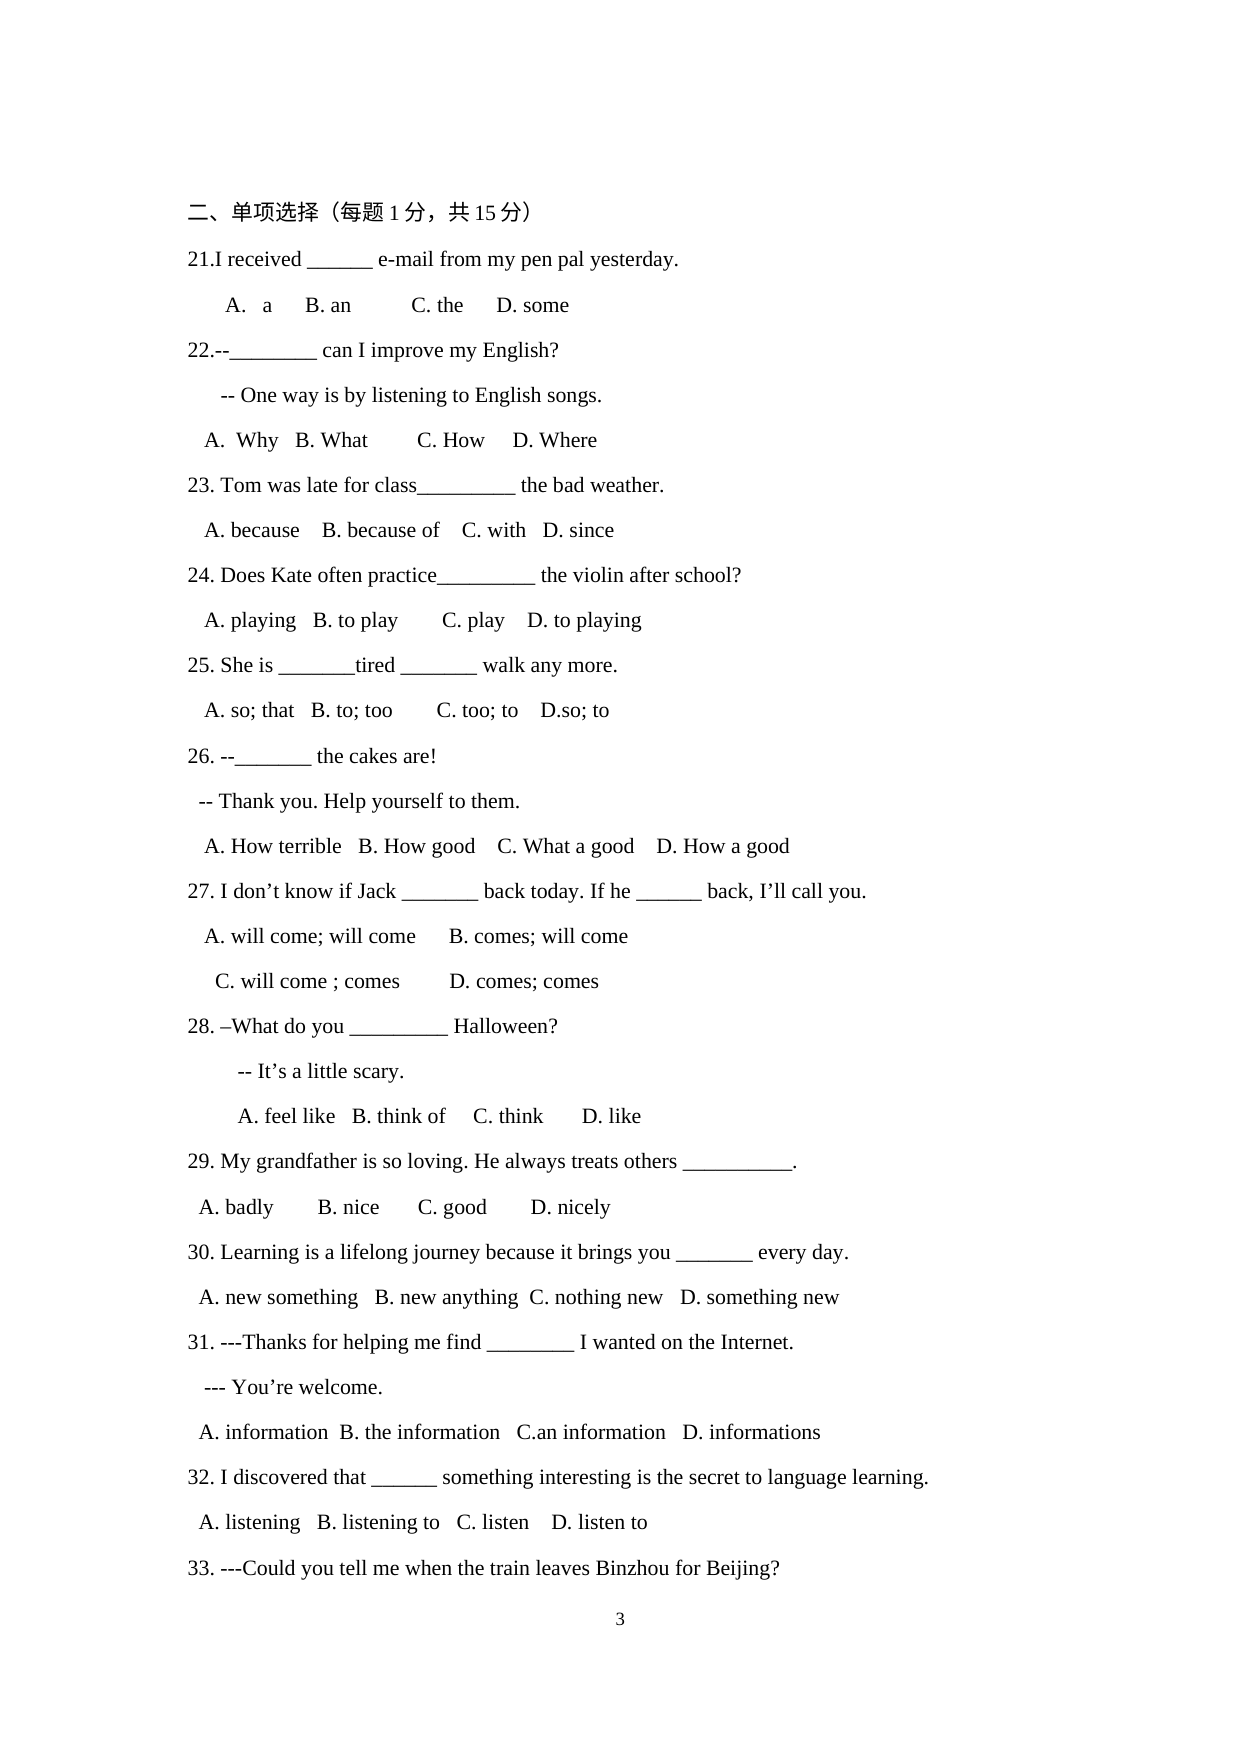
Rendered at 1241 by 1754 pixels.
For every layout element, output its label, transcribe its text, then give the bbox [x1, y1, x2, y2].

text -- It’s a little scary. [187, 1055, 1053, 1087]
text 23. Tom was late for class_________ the bad weather. [187, 468, 1053, 501]
text 21.I received ______ e-mail from my pen pal yesterday. [187, 243, 1053, 275]
text 22.--________ can I improve my English? [187, 333, 1053, 366]
text A. listening B. listening to C. listen D. listen to [187, 1506, 1053, 1538]
text 30. Learning is a lifelong journey because it brings you _______ every day. [187, 1235, 1053, 1268]
text 28. –What do you _________ Halloween? [187, 1009, 1053, 1042]
text --- You’re welcome. [187, 1370, 1053, 1403]
text 27. I don’t know if Jack _______ back today. If he ______ back, I’ll call you. [187, 874, 1053, 907]
text 25. She is _______tired _______ walk any more. [187, 649, 1053, 681]
text A. Why B. What C. How D. Where [187, 423, 1053, 456]
text C. will come ; comes D. comes; comes [187, 964, 1053, 997]
text 26. --_______ the cakes are! [187, 739, 1053, 771]
text A. new something B. new anything C. nothing new D. something new [187, 1280, 1053, 1313]
text A. playing B. to play C. play D. to playing [187, 604, 1053, 636]
text 31. ---Thanks for helping me find ________ I wanted on the Internet. [187, 1325, 1053, 1358]
text -- One way is by listening to English songs. [187, 378, 1053, 411]
text A. information B. the information C.an information D. informations [187, 1416, 1053, 1448]
text -- Thank you. Help yourself to them. [187, 784, 1053, 817]
text A. will come; will come B. comes; will come [187, 919, 1053, 952]
text A. How terrible B. How good C. What a good D. How a good [187, 829, 1053, 862]
text 32. I discovered that ______ something interesting is the secret to language learning. [187, 1461, 1053, 1493]
text 24. Does Kate often practice_________ the violin after school? [187, 558, 1053, 591]
text A. feel like B. think of C. think D. like [187, 1100, 1053, 1132]
list a B. an C. the D. some [225, 288, 1053, 320]
text A. badly B. nice C. good D. nicely [187, 1190, 1053, 1222]
text 二、单项选择（每题1分，共15分） [187, 194, 1053, 227]
text 33. ---Could you tell me when the train leaves Binzhou for Beijing? [187, 1551, 1053, 1583]
text 29. My grandfather is so loving. He always treats others __________. [187, 1145, 1053, 1177]
text A. so; that B. to; too C. too; to D.so; to [187, 694, 1053, 726]
text A. because B. because of C. with D. since [187, 513, 1053, 546]
